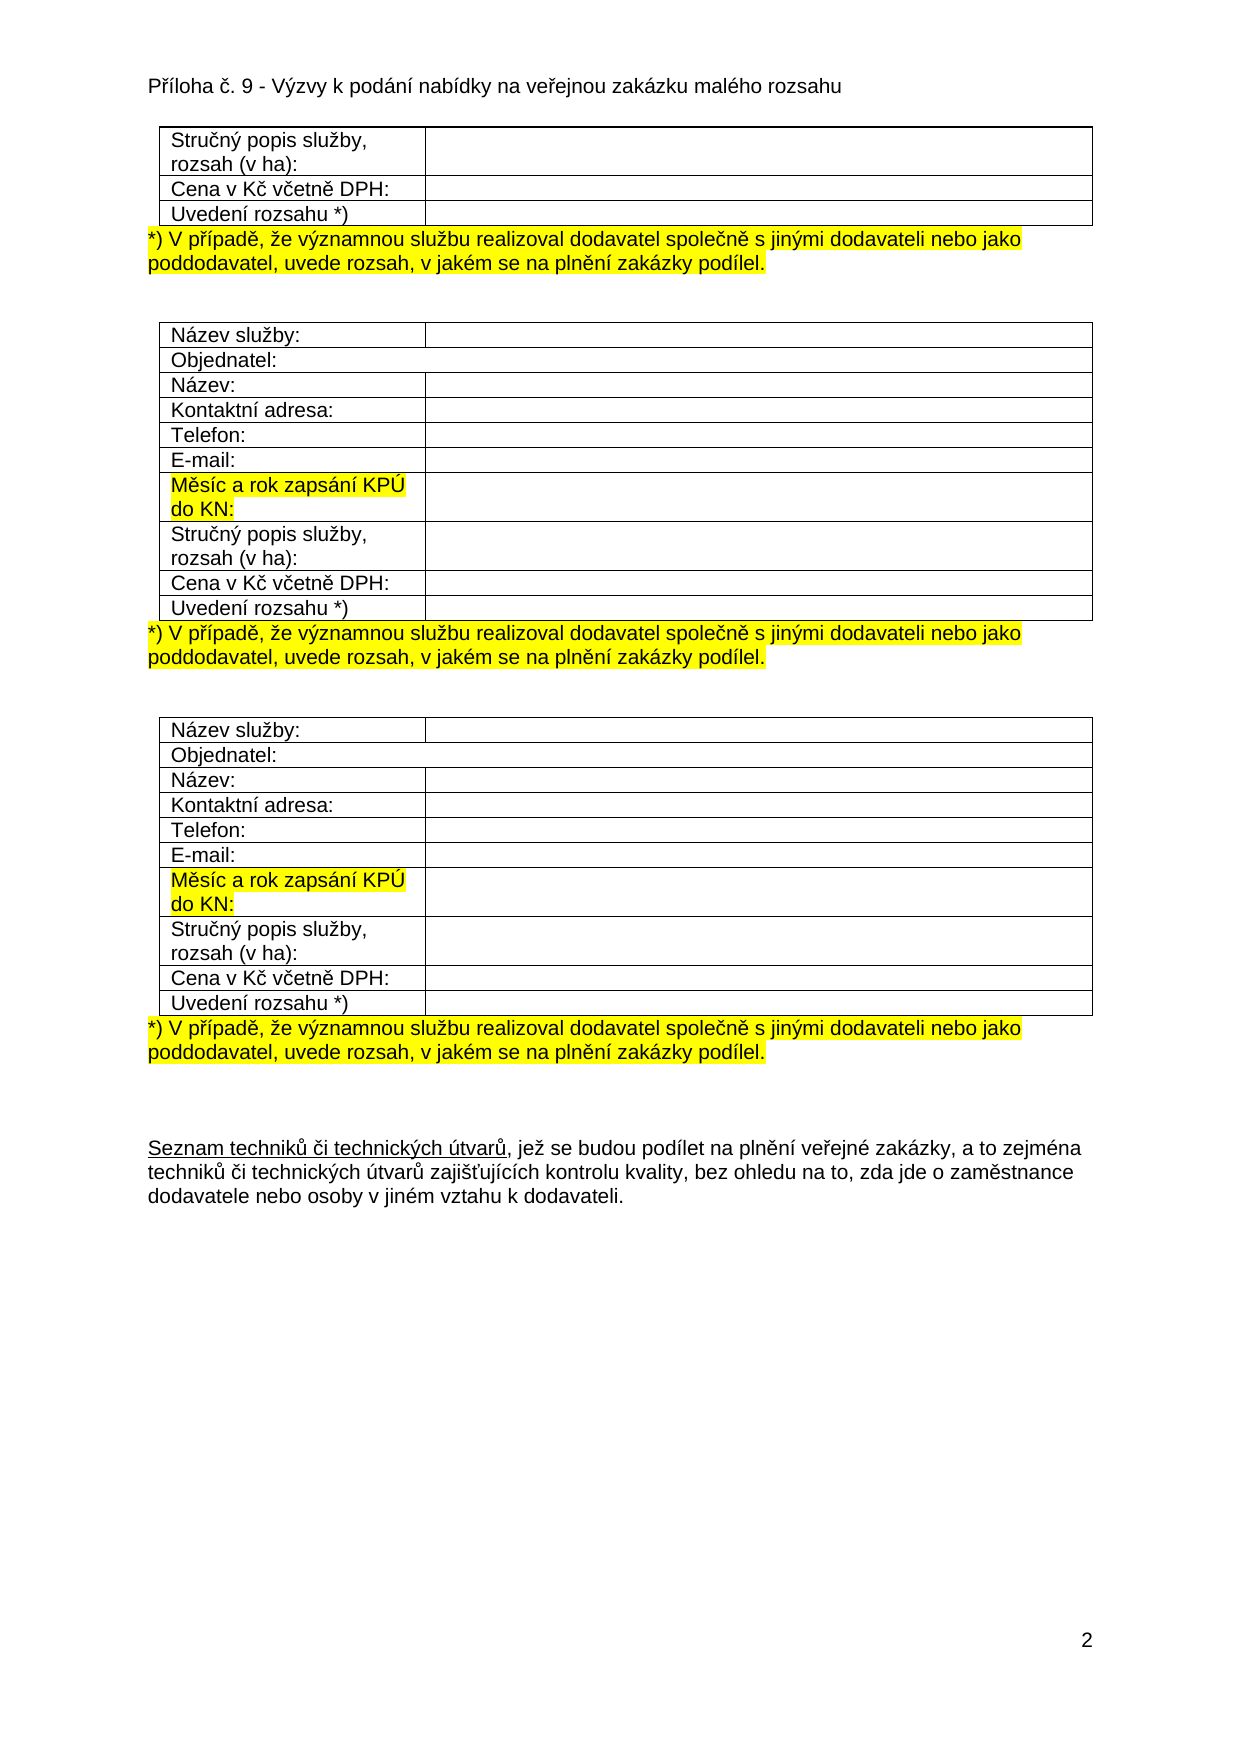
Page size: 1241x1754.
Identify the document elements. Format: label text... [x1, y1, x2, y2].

text *) V případě, že významnou službu realizoval dodavatel společně s jinými dodavateli nebo jako poddodavatel, uvede rozsah, v jakém se na plnění zakázky podílel. [766, 226, 1093, 274]
table_cell [426, 473, 1092, 521]
table_cell Telefon: [160, 423, 425, 447]
table_cell [426, 596, 1092, 620]
table_cell Kontaktní adresa: [160, 793, 425, 817]
table_cell Uvedení rozsahu *) [160, 596, 425, 620]
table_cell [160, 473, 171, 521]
table_cell [426, 768, 1092, 792]
table_header Název služby: [160, 718, 425, 742]
table_cell [426, 843, 1092, 867]
text Seznam techniků či technických útvarů, jež se budou podílet na plnění veřejné zakázky, a to zejména techniků či technických útvarů zajišťujících kontrolu kvality, bez ohledu na to, zda jde o zaměstnance dodavatele nebo osoby v jiném vztahu k dodavateli. [148, 1136, 1093, 1208]
table_header [426, 718, 1092, 742]
table_cell Stručný popis služby, rozsah (v ha): [160, 917, 425, 965]
table_cell [426, 448, 1092, 472]
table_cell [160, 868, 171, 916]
table_cell Stručný popis služby, rozsah (v ha): [160, 522, 425, 570]
table_cell [426, 522, 1092, 570]
table_cell [426, 201, 1092, 225]
table_cell [426, 868, 1092, 916]
table_cell Název: [160, 373, 425, 397]
table_cell [426, 398, 1092, 422]
table_cell Telefon: [160, 818, 425, 842]
text *) V případě, že významnou službu realizoval dodavatel společně s jinými dodavateli nebo jako poddodavatel, uvede rozsah, v jakém se na plnění zakázky podílel. [766, 621, 1093, 669]
table_cell Uvedení rozsahu *) [160, 201, 425, 225]
table_cell Měsíc a rok zapsání KPÚ do KN: [234, 473, 425, 521]
table_cell Uvedení rozsahu *) [160, 991, 425, 1015]
table_cell E-mail: [160, 843, 425, 867]
table_cell Cena v Kč včetně DPH: [160, 176, 425, 200]
table_cell [426, 991, 1092, 1015]
table_cell [426, 423, 1092, 447]
table_header Název služby: [160, 323, 425, 347]
table_cell Stručný popis služby, rozsah (v ha): [160, 128, 425, 175]
table_cell [426, 571, 1092, 595]
table_cell Cena v Kč včetně DPH: [160, 966, 425, 990]
table_cell Cena v Kč včetně DPH: [160, 571, 425, 595]
table_header [426, 323, 1092, 347]
table_cell [426, 176, 1092, 200]
text *) V případě, že významnou službu realizoval dodavatel společně s jinými dodavateli nebo jako poddodavatel, uvede rozsah, v jakém se na plnění zakázky podílel. [766, 1016, 1093, 1064]
table_cell Objednatel: [160, 348, 1092, 372]
table_cell [426, 793, 1092, 817]
table_cell [426, 818, 1092, 842]
table_cell Kontaktní adresa: [160, 398, 425, 422]
table_cell [426, 917, 1092, 965]
table_cell Měsíc a rok zapsání KPÚ do KN: [234, 868, 425, 916]
table_cell Objednatel: [160, 743, 1092, 767]
table_cell [426, 966, 1092, 990]
table_cell E-mail: [160, 448, 425, 472]
table_cell Název: [160, 768, 425, 792]
table_cell [426, 373, 1092, 397]
table_cell [426, 128, 1092, 175]
